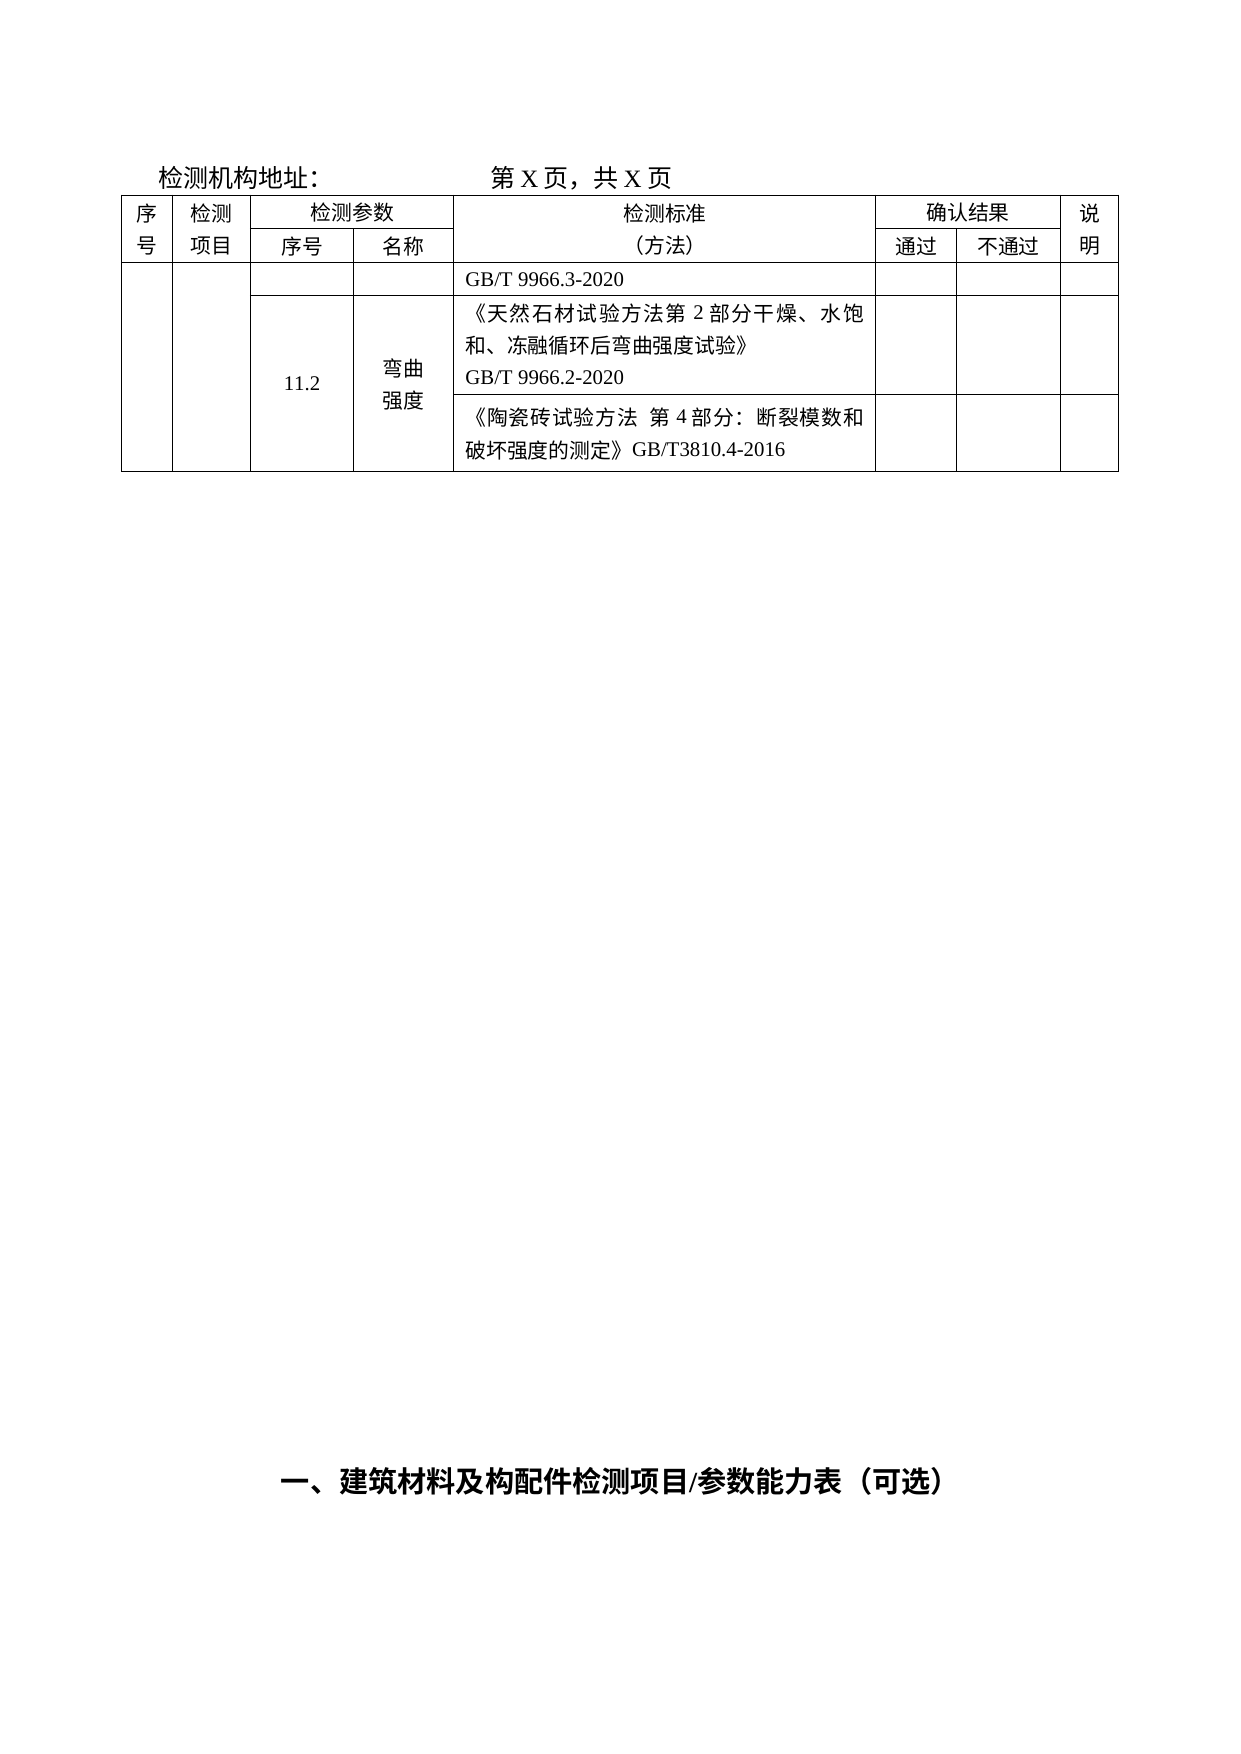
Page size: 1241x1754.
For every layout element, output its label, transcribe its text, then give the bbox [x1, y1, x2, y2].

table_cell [454, 263, 875, 295]
table_cell [1061, 296, 1118, 394]
table_cell [876, 263, 956, 295]
table_header 检测机构地址： 第X页，共X 页 [122, 146, 1118, 194]
table_cell 检测参数 [251, 196, 453, 228]
table_cell [1061, 263, 1118, 295]
table_cell [876, 395, 956, 471]
table_cell 11.2 [251, 296, 353, 471]
table_cell 名称 [354, 229, 453, 262]
table_cell 序号 [122, 196, 172, 262]
table_cell [876, 296, 956, 394]
table_cell 不通过 [957, 229, 1060, 262]
table_cell [957, 263, 1060, 295]
table_cell 序号 [251, 229, 353, 262]
table_cell 弯曲 强度 [354, 296, 453, 471]
table_cell 《陶瓷砖试验方法 第4部分：断裂模数和破坏强度的测定》GB/T3810.4-2016 [454, 395, 875, 471]
table_cell [957, 296, 1060, 394]
table_cell 通过 [876, 229, 956, 262]
table_cell 《天然石材试验方法第2部分干燥、水饱和、冻融循环后弯曲强度试验》 GB/T 9966.2-2020 [454, 296, 875, 394]
text 一、建筑材料及构配件检测项目/参数能力表（可选） [176, 1447, 1064, 1512]
table_cell 检测标准 （方法） [454, 196, 875, 262]
table_cell [1061, 395, 1118, 471]
table_cell [957, 395, 1060, 471]
table_cell 说明 [1061, 196, 1118, 262]
table_cell 检测项目 [173, 196, 250, 262]
table_cell 确认结果 [876, 196, 1060, 228]
